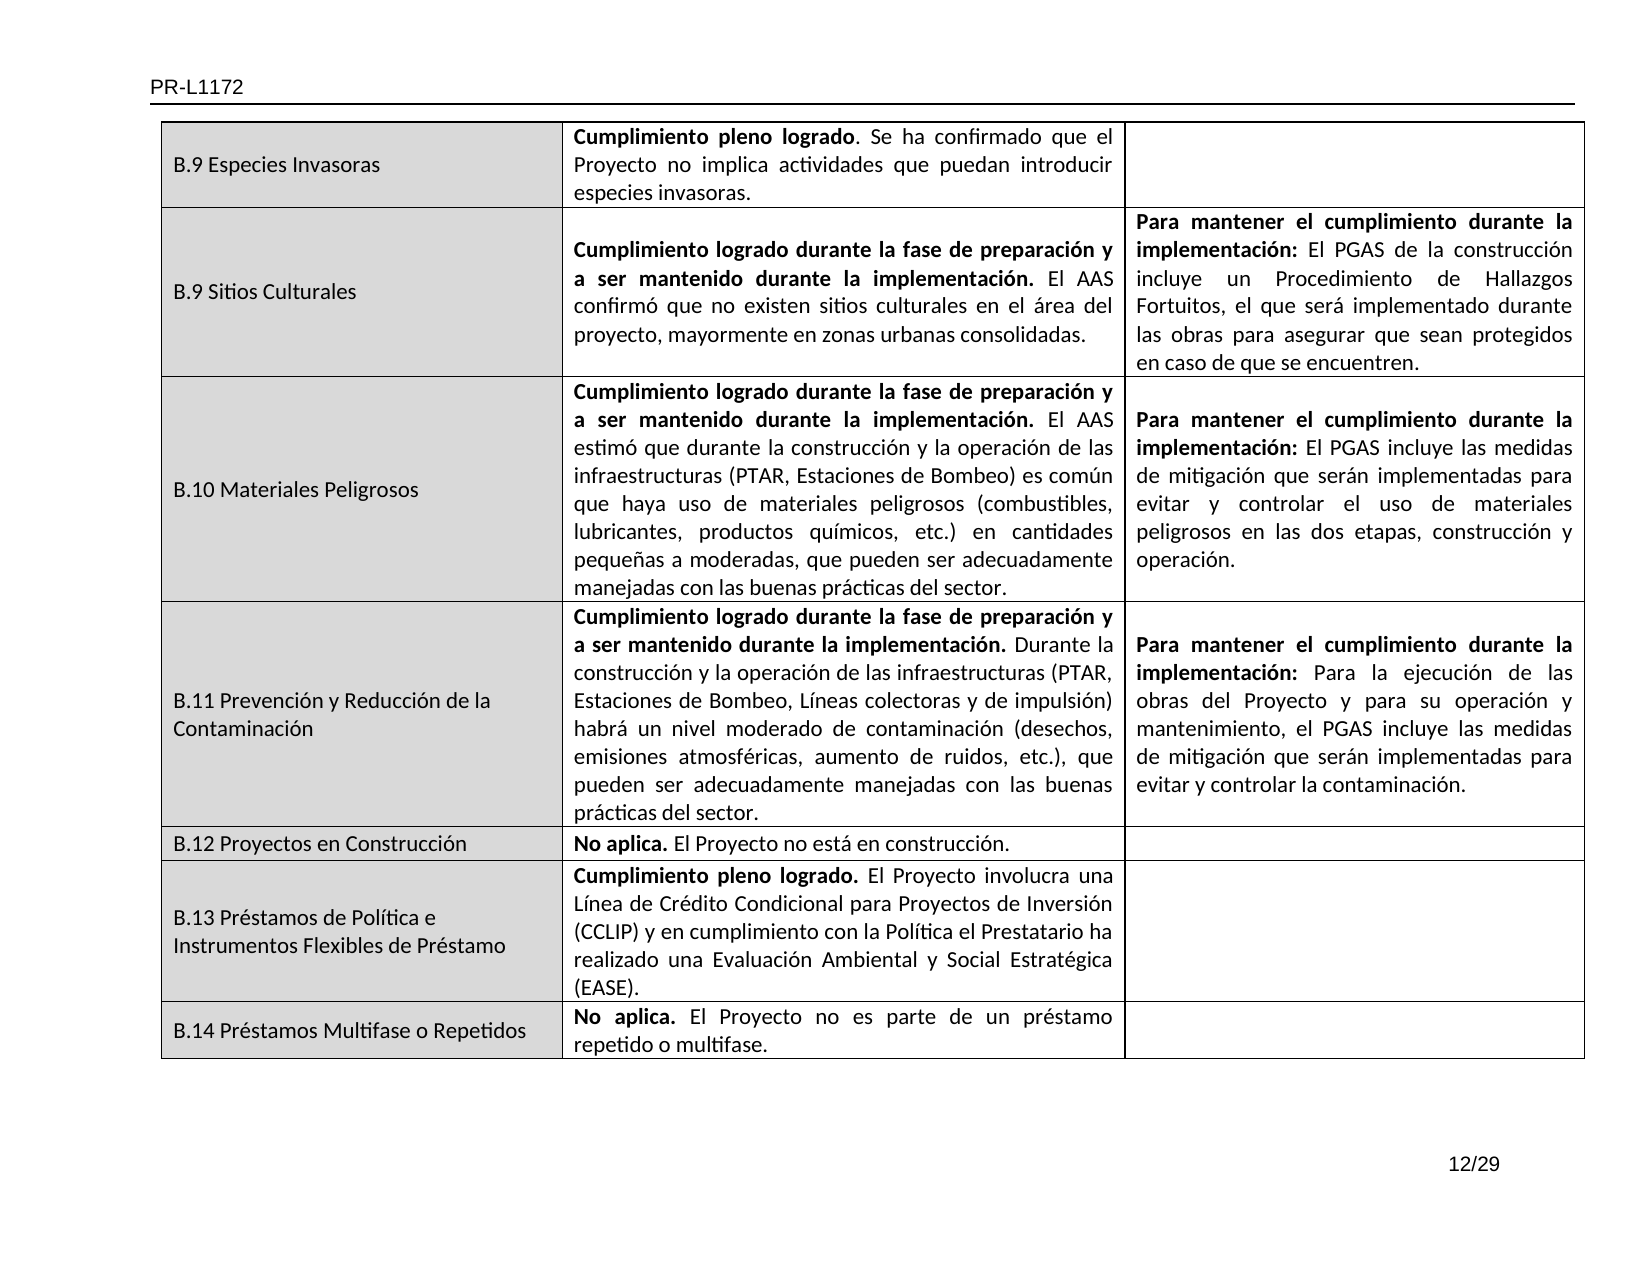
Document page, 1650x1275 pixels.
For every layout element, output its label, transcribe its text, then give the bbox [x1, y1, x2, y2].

table_cell B.12 Proyectos en Construcción [162, 827, 562, 860]
table_cell [1126, 827, 1584, 860]
table_cell Cumplimiento pleno logrado. El Proyecto involucra una Línea de Crédito Condicional para Proyectos de Inversión (CCLIP) y en cumplimiento con la Política el Prestatario ha realizado una Evaluación Ambiental y Social Estratégica (EASE). [563, 861, 1124, 1001]
table_cell [1126, 861, 1584, 1001]
table_cell [1126, 1002, 1584, 1058]
table_cell No aplica. El Proyecto no es parte de un préstamo repetido o multifase. [563, 1002, 1124, 1058]
table_cell Para mantener el cumplimiento durante la implementación: El PGAS de la construcción incluye un Procedimiento de Hallazgos Fortuitos, el que será implementado durante las obras para asegurar que sean protegidos en caso de que se encuentren. [1126, 208, 1584, 376]
table_cell B.11 Prevención y Reducción de la Contaminación [162, 602, 562, 826]
table_cell [1126, 123, 1584, 207]
table_cell Cumplimiento logrado durante la fase de preparación y a ser mantenido durante la implementación. El AAS confirmó que no existen sitios culturales en el área del proyecto, mayormente en zonas urbanas consolidadas. [563, 208, 1124, 376]
table_cell Cumplimiento pleno logrado. Se ha confirmado que el Proyecto no implica actividades que puedan introducir especies invasoras. [563, 123, 1124, 207]
table_cell B.13 Préstamos de Política e Instrumentos Flexibles de Préstamo [162, 861, 562, 1001]
table_cell B.14 Préstamos Multifase o Repetidos [162, 1002, 562, 1058]
table_cell Para mantener el cumplimiento durante la implementación: Para la ejecución de las obras del Proyecto y para su operación y mantenimiento, el PGAS incluye las medidas de mitigación que serán implementadas para evitar y controlar la contaminación. [1126, 602, 1584, 826]
table_cell Cumplimiento logrado durante la fase de preparación y a ser mantenido durante la implementación. Durante la construcción y la operación de las infraestructuras (PTAR, Estaciones de Bombeo, Líneas colectoras y de impulsión) habrá un nivel moderado de contaminación (desechos, emisiones atmosféricas, aumento de ruidos, etc.), que pueden ser adecuadamente manejadas con las buenas prácticas del sector. [563, 602, 1124, 826]
table_cell B.10 Materiales Peligrosos [162, 377, 562, 601]
table_cell No aplica. El Proyecto no está en construcción. [563, 827, 1124, 860]
table_cell Cumplimiento logrado durante la fase de preparación y a ser mantenido durante la implementación. El AAS estimó que durante la construcción y la operación de las infraestructuras (PTAR, Estaciones de Bombeo) es común que haya uso de materiales peligrosos (combustibles, lubricantes, productos químicos, etc.) en cantidades pequeñas a moderadas, que pueden ser adecuadamente manejadas con las buenas prácticas del sector. [563, 377, 1124, 601]
table_cell Para mantener el cumplimiento durante la implementación: El PGAS incluye las medidas de mitigación que serán implementadas para evitar y controlar el uso de materiales peligrosos en las dos etapas, construcción y operación. [1126, 377, 1584, 601]
table_cell B.9 Sitios Culturales [162, 208, 562, 376]
table_cell B.9 Especies Invasoras [162, 123, 562, 207]
